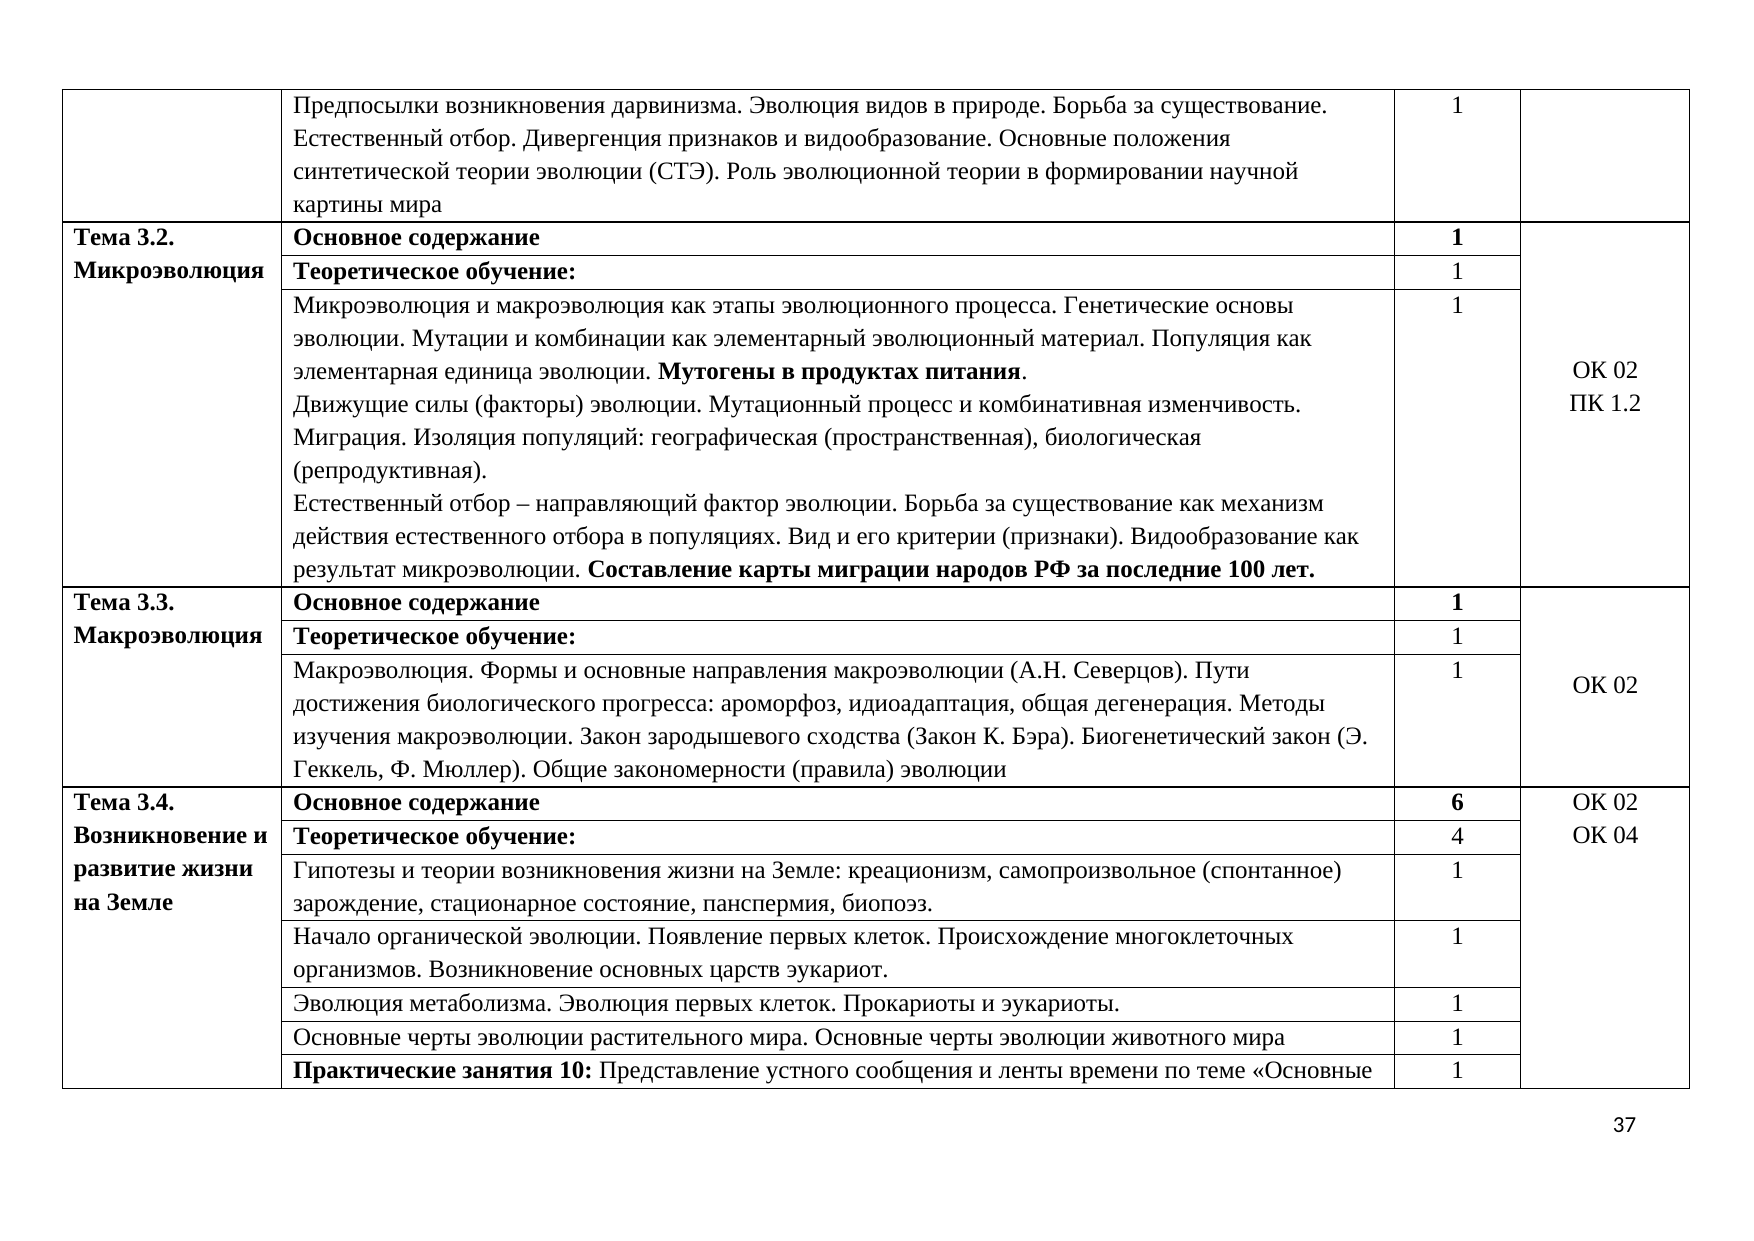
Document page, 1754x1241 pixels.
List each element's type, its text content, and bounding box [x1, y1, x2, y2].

table_cell Основное содержание [282, 588, 1394, 620]
table_cell Тема 3.3. Макроэволюция [63, 588, 281, 786]
table_cell 1 [1395, 988, 1520, 1021]
table_cell ОК 02 ОК 04 [1521, 788, 1689, 1088]
table_cell 1 [1395, 921, 1520, 987]
table_cell 1 [1395, 1055, 1520, 1088]
table_cell Теоретическое обучение: [282, 256, 1394, 289]
table_cell 1 [1395, 1022, 1520, 1054]
table_cell ОК 02 [1521, 588, 1689, 786]
table_cell Начало органической эволюции. Появление первых клеток. Происхождение многоклеточных организмов. Возникновение основных царств эукариот. [282, 921, 1394, 987]
table_cell 1 [1395, 588, 1520, 620]
table_cell 6 [1395, 788, 1520, 820]
table_cell Теоретическое обучение: [282, 621, 1394, 654]
table_cell Эволюция метаболизма. Эволюция первых клеток. Прокариоты и эукариоты. [282, 988, 1394, 1021]
table_cell 1 [1395, 223, 1520, 255]
table_cell 4 [1395, 821, 1520, 854]
table_cell Макроэволюция. Формы и основные направления макроэволюции (А.Н. Северцов). Пути достижения биологического прогресса: ароморфоз, идиоадаптация, общая дегенерация. Методы изучения макроэволюции. Закон зародышевого сходства (Закон К. Бэра). Биогенетический закон (Э. Геккель, Ф. Мюллер). Общие закономерности (правила) эволюции [282, 655, 1394, 786]
table_cell 1 [1395, 655, 1520, 786]
table_cell Теоретическое обучение: [282, 821, 1394, 854]
table_cell Тема 3.2. Микроэволюция [63, 223, 281, 586]
table_cell Основные черты эволюции растительного мира. Основные черты эволюции животного мира [282, 1022, 1394, 1054]
table_cell ОК 02 ПК 1.2 [1521, 223, 1689, 586]
table_cell Основное содержание [282, 223, 1394, 255]
table_cell 1 [1395, 621, 1520, 654]
table_cell Гипотезы и теории возникновения жизни на Земле: креационизм, самопроизвольное (спонтанное) зарождение, стационарное состояние, панспермия, биопоэз. [282, 855, 1394, 920]
table_cell Предпосылки возникновения дарвинизма. Эволюция видов в природе. Борьба за существование. Естественный отбор. Дивергенция признаков и видообразование. Основные положения синтетической теории эволюции (СТЭ). Роль эволюционной теории в формировании научной картины мира [282, 90, 1394, 221]
table_cell Основное содержание [282, 788, 1394, 820]
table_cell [282, 1055, 1394, 1088]
table_cell 1 [1395, 90, 1520, 221]
table_cell 1 [1395, 855, 1520, 920]
table_cell 1 [1395, 256, 1520, 289]
table_cell 1 [1395, 290, 1520, 586]
table_cell Микроэволюция и макроэволюция как этапы эволюционного процесса. Генетические основы эволюции. Мутации и комбинации как элементарный эволюционный материал. Популяция как элементарная единица эволюции. Мутогены в продуктах питания. Движущие силы (факторы) эволюции. Мутационный процесс и комбинативная изменчивость. Миграция. Изоляция популяций: географическая (пространственная), биологическая (репродуктивная). Естественный отбор – направляющий фактор эволюции. Борьба за существование как механизм действия естественного отбора в популяциях. Вид и его критерии (признаки). Видообразование как результат микроэволюции. Составление карты миграции народов РФ за последние 100 лет. [282, 290, 1394, 586]
table_cell Тема 3.4. Возникновение и развитие жизни на Земле [63, 788, 281, 1088]
